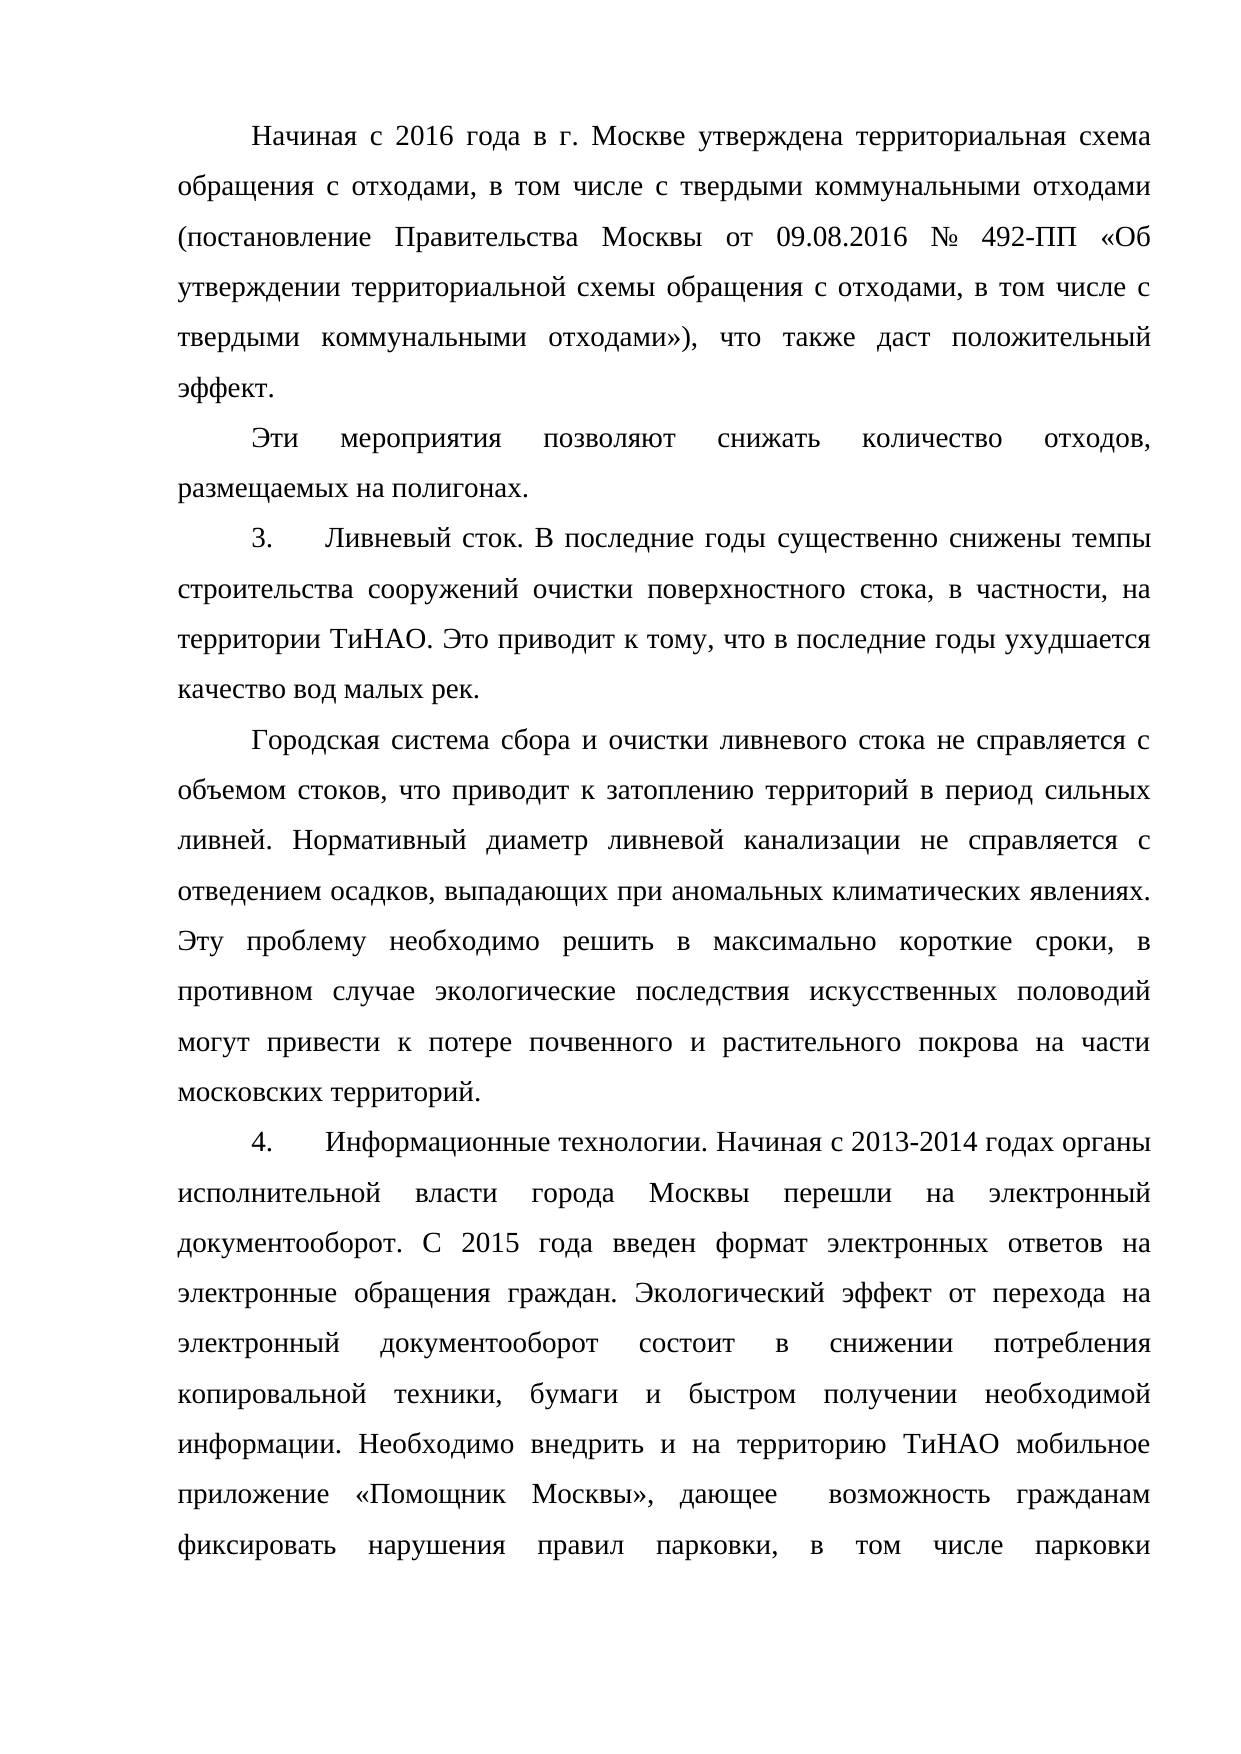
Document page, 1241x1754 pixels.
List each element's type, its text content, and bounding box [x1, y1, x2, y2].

text Городская система сбора и очистки ливневого стока не справляется с объемом стоков, что приводит к затоплению территорий в период сильных ливней. Нормативный диаметр ливневой канализации не справляется с отведением осадков, выпадающих при аномальных климатических явлениях. Эту проблему необходимо решить в максимально короткие сроки, в противном случае экологические последствия искусственных половодий могут привести к потере почвенного и растительного покрова на части московских территорий. [177, 722, 1152, 1108]
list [177, 1124, 1152, 1560]
text Эти мероприятия позволяют снижать количество отходов, размещаемых на полигонах. [177, 420, 1152, 504]
text Начиная с 2016 года в г. Москве утверждена территориальная схема обращения с отходами, в том числе с твердыми коммунальными отходами (постановление Правительства Москвы от 09.08.2016 № 492-ПП «Об утверждении территориальной схемы обращения с отходами, в том числе с твердыми коммунальными отходами»), что также даст положительный эффект. [177, 118, 1152, 403]
list Ливневый сток. В последние годы существенно снижены темпы строительства сооружений очистки поверхностного стока, в частности, на территории ТиНАО. Это приводит к тому, что в последние годы ухудшается качество вод малых рек. [177, 521, 1152, 705]
